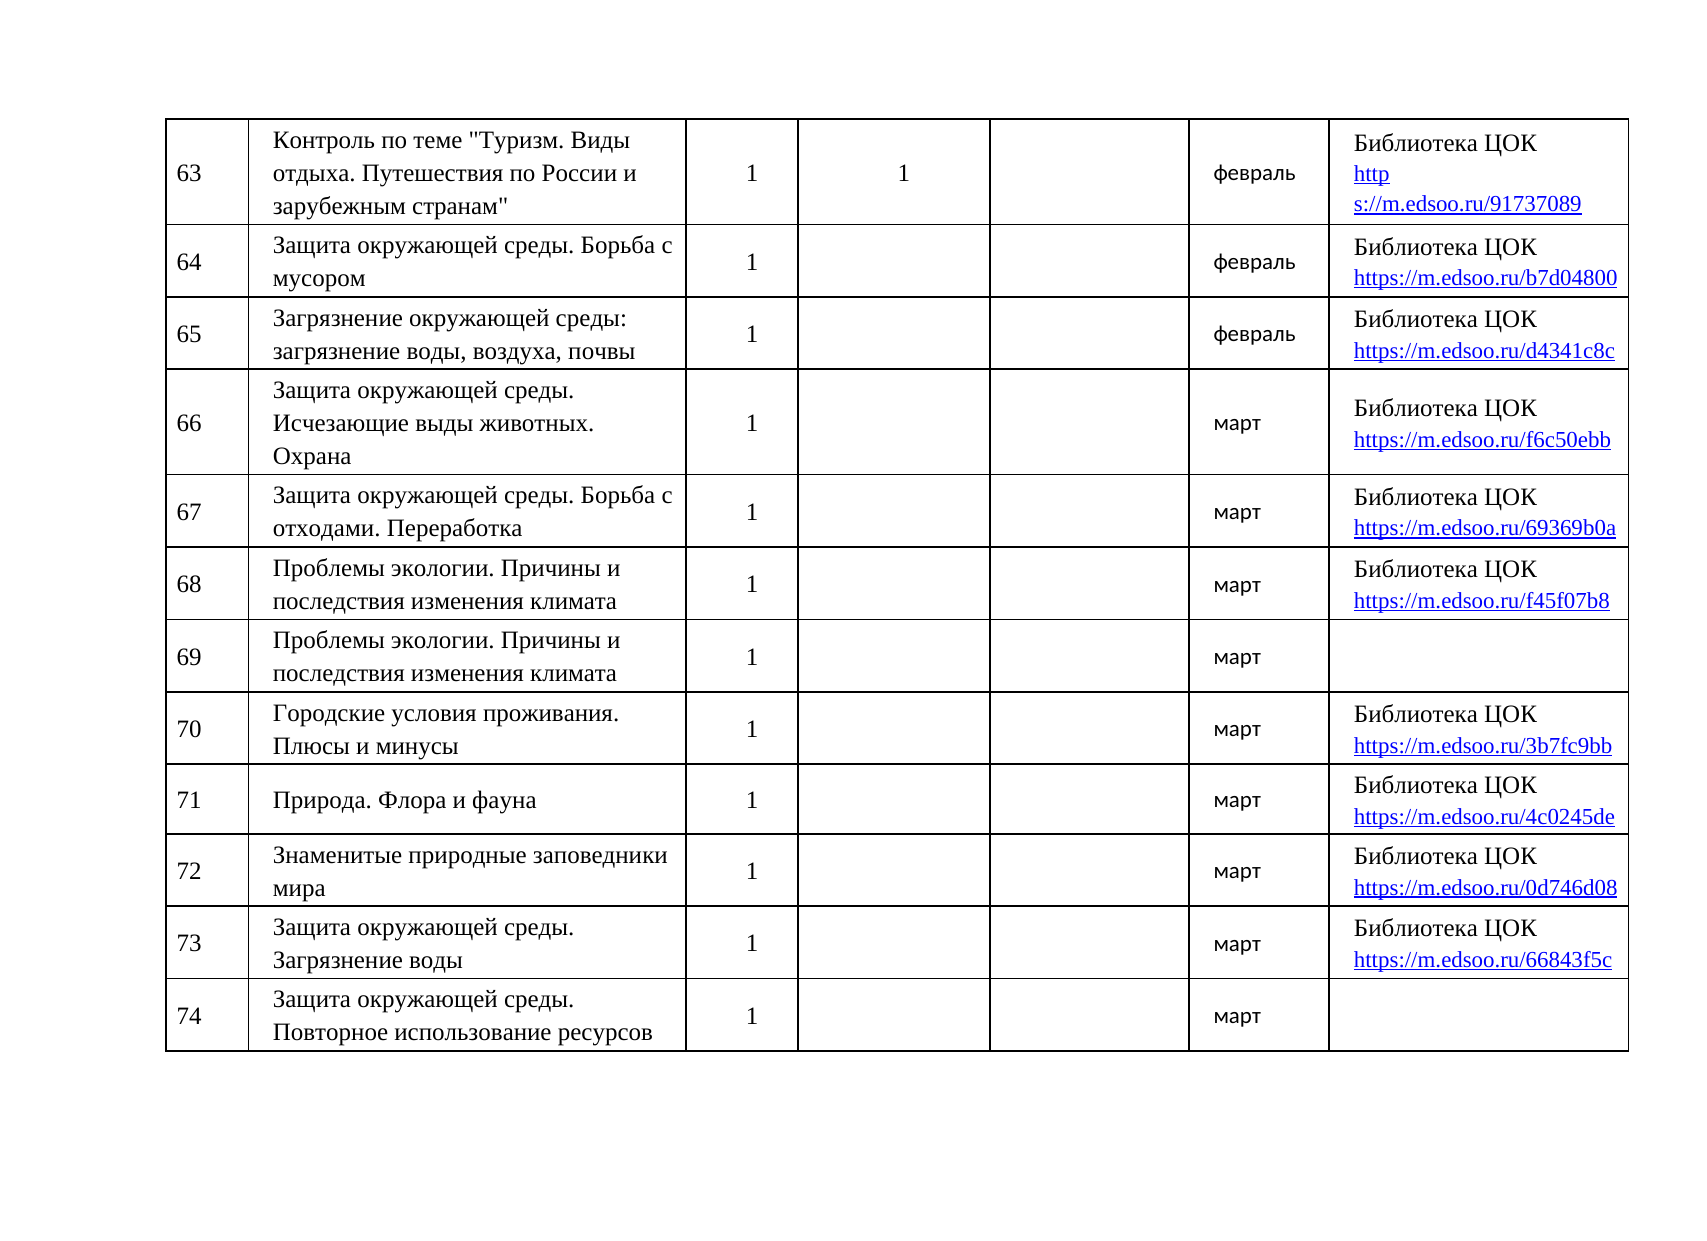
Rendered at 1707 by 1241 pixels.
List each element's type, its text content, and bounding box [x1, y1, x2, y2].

table_cell 1 [687, 120, 797, 223]
table_cell февраль [1190, 225, 1328, 296]
table_cell [799, 370, 989, 474]
table_cell Библиотека ЦОК https://m.edsoo.ru/4c0245de [1330, 765, 1628, 833]
table_cell [1330, 620, 1628, 691]
table_cell [799, 548, 989, 618]
table_cell [991, 765, 1188, 833]
table_cell [799, 225, 989, 296]
table_cell [799, 907, 989, 978]
table_cell [799, 298, 989, 368]
table_cell [991, 370, 1188, 474]
table_cell 73 [167, 907, 248, 978]
table_cell Контроль по теме "Туризм. Виды отдыха. Путешествия по России и зарубежным странам" [249, 120, 685, 223]
table_cell 64 [167, 225, 248, 296]
table_cell март [1190, 620, 1328, 691]
table_cell Защита окружающей среды. Борьба с отходами. Переработка [249, 475, 685, 546]
table_cell март [1190, 370, 1328, 474]
table_cell март [1190, 765, 1328, 833]
table_cell [991, 548, 1188, 618]
table_cell 69 [167, 620, 248, 691]
table_cell [799, 835, 989, 905]
table_cell 1 [687, 548, 797, 618]
table_cell март [1190, 548, 1328, 618]
table_cell Библиотека ЦОК https://m.edsoo.ru/3b7fc9bb [1330, 693, 1628, 763]
table_cell март [1190, 835, 1328, 905]
table_cell 74 [167, 979, 248, 1050]
table_cell [991, 298, 1188, 368]
table_cell 67 [167, 475, 248, 546]
table_cell [799, 979, 989, 1050]
table_cell [799, 765, 989, 833]
table_cell Библиотека ЦОК https://m.edsoo.ru/91737089 [1330, 120, 1628, 223]
table_cell [991, 835, 1188, 905]
table_cell 1 [687, 979, 797, 1050]
table_cell [1330, 979, 1628, 1050]
table_cell февраль [1190, 298, 1328, 368]
table_cell [991, 979, 1188, 1050]
table_cell Природа. Флора и фауна [249, 765, 685, 833]
table_cell [991, 120, 1188, 223]
table_cell [991, 225, 1188, 296]
table_cell 1 [687, 225, 797, 296]
table_cell 1 [687, 693, 797, 763]
table_cell 1 [687, 835, 797, 905]
table_cell Знаменитые природные заповедники мира [249, 835, 685, 905]
table_cell [991, 693, 1188, 763]
table_cell Загрязнение окружающей среды: загрязнение воды, воздуха, почвы [249, 298, 685, 368]
table_cell 71 [167, 765, 248, 833]
table_cell [799, 693, 989, 763]
table_cell Библиотека ЦОК https://m.edsoo.ru/d4341c8c [1330, 298, 1628, 368]
table_cell Проблемы экологии. Причины и последствия изменения климата [249, 548, 685, 618]
table_cell март [1190, 979, 1328, 1050]
table_cell Библиотека ЦОК https://m.edsoo.ru/0d746d08 [1330, 835, 1628, 905]
table_cell [991, 620, 1188, 691]
table_cell Проблемы экологии. Причины и последствия изменения климата [249, 620, 685, 691]
table_cell март [1190, 475, 1328, 546]
table_cell 1 [687, 620, 797, 691]
table_cell 65 [167, 298, 248, 368]
table_cell 1 [687, 765, 797, 833]
table_cell 1 [687, 907, 797, 978]
table_cell март [1190, 693, 1328, 763]
table_cell 1 [687, 298, 797, 368]
table_cell [991, 475, 1188, 546]
table_cell 70 [167, 693, 248, 763]
table_cell Библиотека ЦОК https://m.edsoo.ru/b7d04800 [1330, 225, 1628, 296]
table_cell 1 [687, 370, 797, 474]
table_cell Защита окружающей среды. Исчезающие выды животных. Охрана [249, 370, 685, 474]
table_cell Библиотека ЦОК https://m.edsoo.ru/f6c50ebb [1330, 370, 1628, 474]
table_cell Библиотека ЦОК https://m.edsoo.ru/66843f5c [1330, 907, 1628, 978]
table_cell Библиотека ЦОК https://m.edsoo.ru/f45f07b8 [1330, 548, 1628, 618]
table_cell [799, 475, 989, 546]
table_cell [991, 907, 1188, 978]
table_cell 1 [799, 120, 989, 223]
table_cell [799, 620, 989, 691]
table_cell 72 [167, 835, 248, 905]
table_cell Городские условия проживания. Плюсы и минусы [249, 693, 685, 763]
table_cell Библиотека ЦОК https://m.edsoo.ru/69369b0a [1330, 475, 1628, 546]
table_cell февраль [1190, 120, 1328, 223]
table_cell 66 [167, 370, 248, 474]
table_cell Защита окружающей среды. Борьба с мусором [249, 225, 685, 296]
table_cell 68 [167, 548, 248, 618]
table_cell 63 [167, 120, 248, 223]
table_cell март [1190, 907, 1328, 978]
table_cell Защита окружающей среды. Повторное использование ресурсов [249, 979, 685, 1050]
table_cell 1 [687, 475, 797, 546]
table_cell Защита окружающей среды. Загрязнение воды [249, 907, 685, 978]
